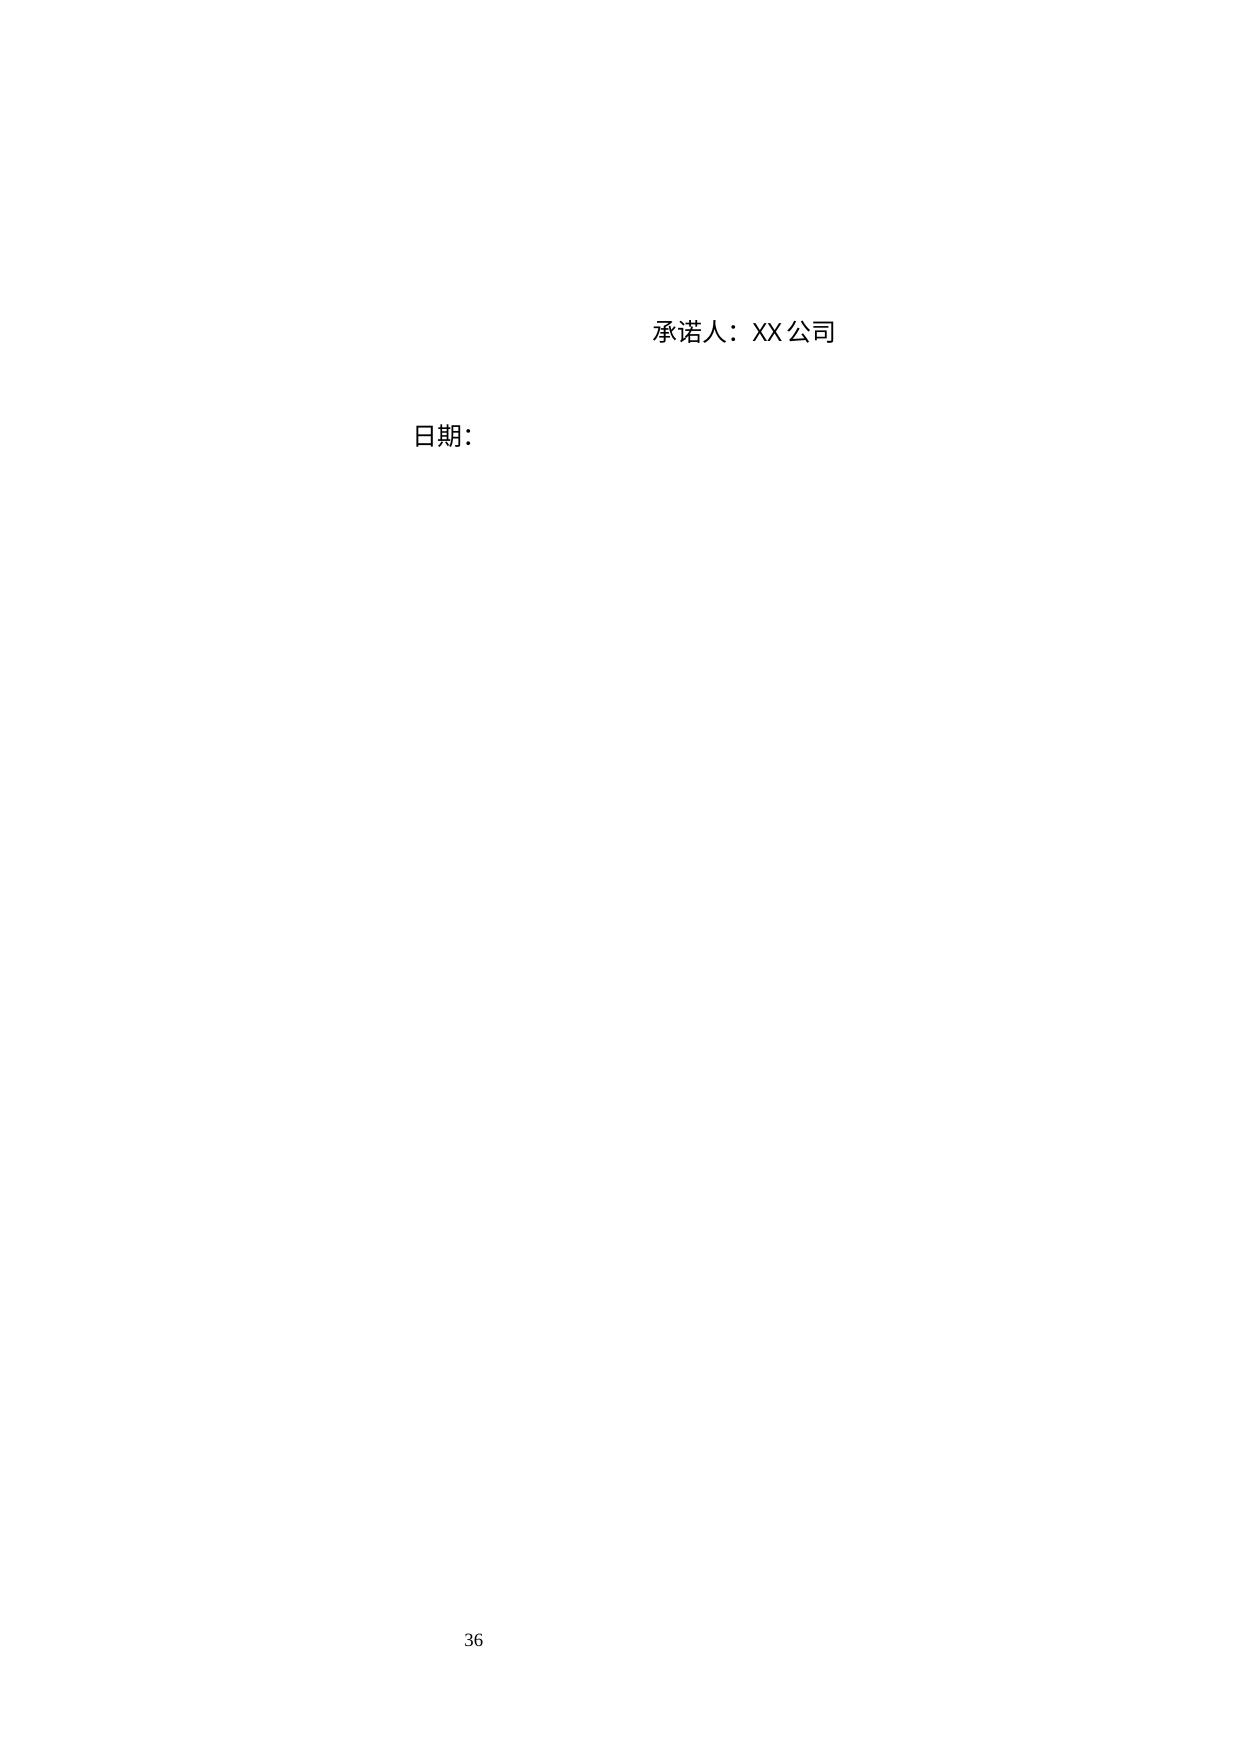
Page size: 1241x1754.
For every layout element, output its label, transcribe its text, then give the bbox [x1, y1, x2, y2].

text 日期： [152, 401, 1076, 469]
text 承诺人：XX公司 [152, 296, 1076, 364]
